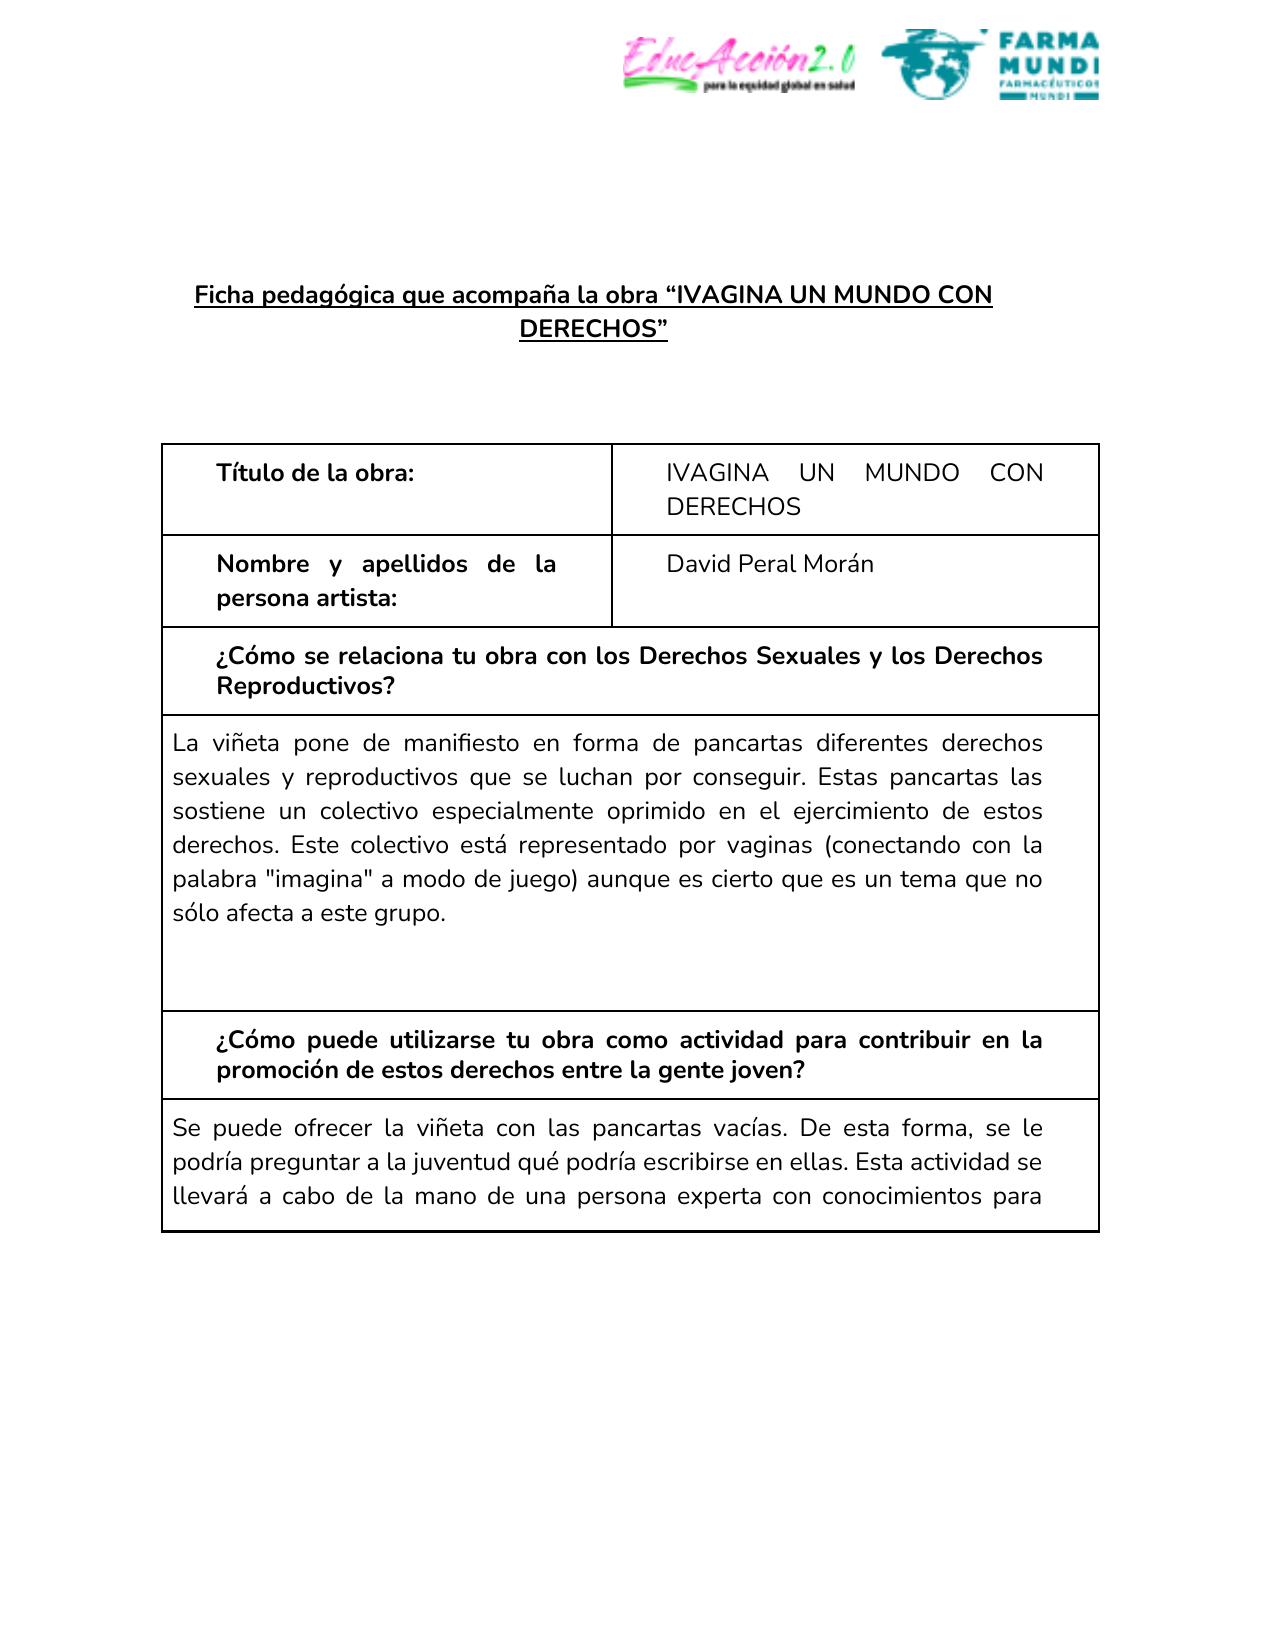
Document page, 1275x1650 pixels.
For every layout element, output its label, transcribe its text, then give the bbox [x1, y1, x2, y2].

text Ficha pedagógica que acompaña la obra “IVAGINA UN MUNDO CON DERECHOS” [161, 278, 1026, 346]
table_cell Nombre y apellidos de la persona artista: [163, 536, 611, 626]
table_cell David Peral Morán [613, 536, 1098, 626]
table_cell ¿Cómo puede utilizarse tu obra como actividad para contribuir en la promoción de estos derechos entre la gente joven? [163, 1012, 1098, 1097]
picture [881, 29, 1099, 100]
picture [623, 37, 855, 93]
table_cell ¿Cómo se relaciona tu obra con los Derechos Sexuales y los Derechos Reproductivos? [163, 628, 1098, 713]
table_header Título de la obra: [163, 445, 611, 534]
table_header IVAGINA UN MUNDO CON DERECHOS [613, 445, 1098, 534]
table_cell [163, 1100, 1098, 1230]
table_cell La viñeta pone de manifiesto en forma de pancartas diferentes derechos sexuales y reproductivos que se luchan por conseguir. Estas pancartas las sostiene un colectivo especialmente oprimido en el ejercimiento de estos derechos. Este colectivo está representado por vaginas (conectando con la palabra "imagina" a modo de juego) aunque es cierto que es un tema que no sólo afecta a este grupo. [163, 716, 1098, 1010]
